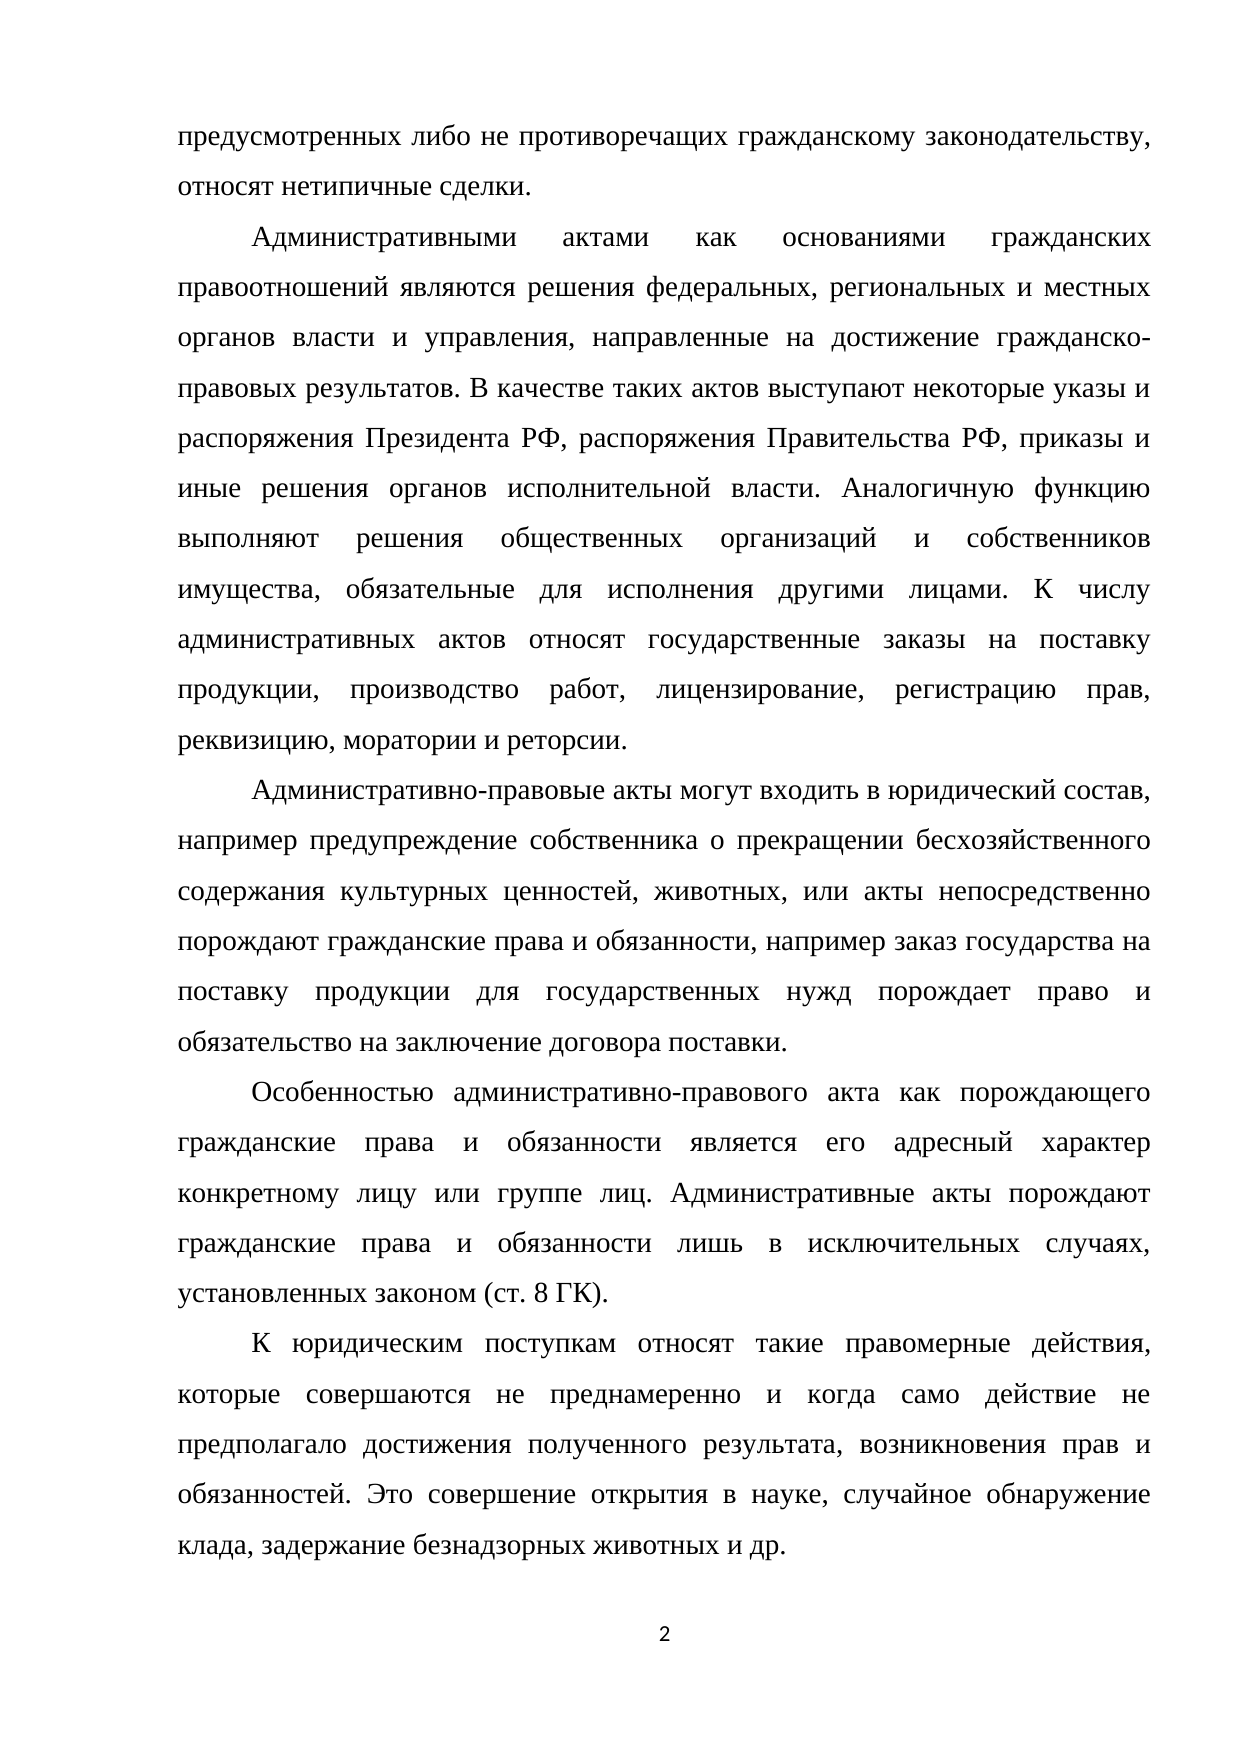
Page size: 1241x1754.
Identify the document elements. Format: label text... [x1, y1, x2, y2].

text Особенностью административно-правового акта как порождающего гражданские права и обязанности является его адресный характер конкретному лицу или группе лиц. Административные акты порождают гражданские права и обязанности лишь в исключительных случаях, установленных законом (ст. 8 ГК). [177, 1074, 1152, 1309]
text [177, 118, 1152, 202]
text К юридическим поступкам относят такие правомерные действия, которые совершаются не преднамеренно и когда само действие не предполагало достижения полученного результата, возникновения прав и обязанностей. Это совершение открытия в науке, случайное обнаружение клада, задержание безнадзорных животных и др. [177, 1326, 1152, 1560]
text Административными актами как основаниями гражданских правоотношений являются решения федеральных, региональных и местных органов власти и управления, направленные на достижение гражданско-правовых результатов. В качестве таких актов выступают некоторые указы и распоряжения Президента РФ, распоряжения Правительства РФ, приказы и иные решения органов исполнительной власти. Аналогичную функцию выполняют решения общественных организаций и собственников имущества, обязательные для исполнения другими лицами. К числу административных актов относят государственные заказы на поставку продукции, производство работ, лицензирование, регистрацию прав, реквизицию, моратории и реторсии. [177, 219, 1152, 755]
text Административно-правовые акты могут входить в юридический состав, например предупреждение собственника о прекращении бесхозяйственного содержания культурных ценностей, животных, или акты непосредственно порождают гражданские права и обязанности, например заказ государства на поставку продукции для государственных нужд порождает право и обязательство на заключение договора поставки. [177, 772, 1152, 1057]
